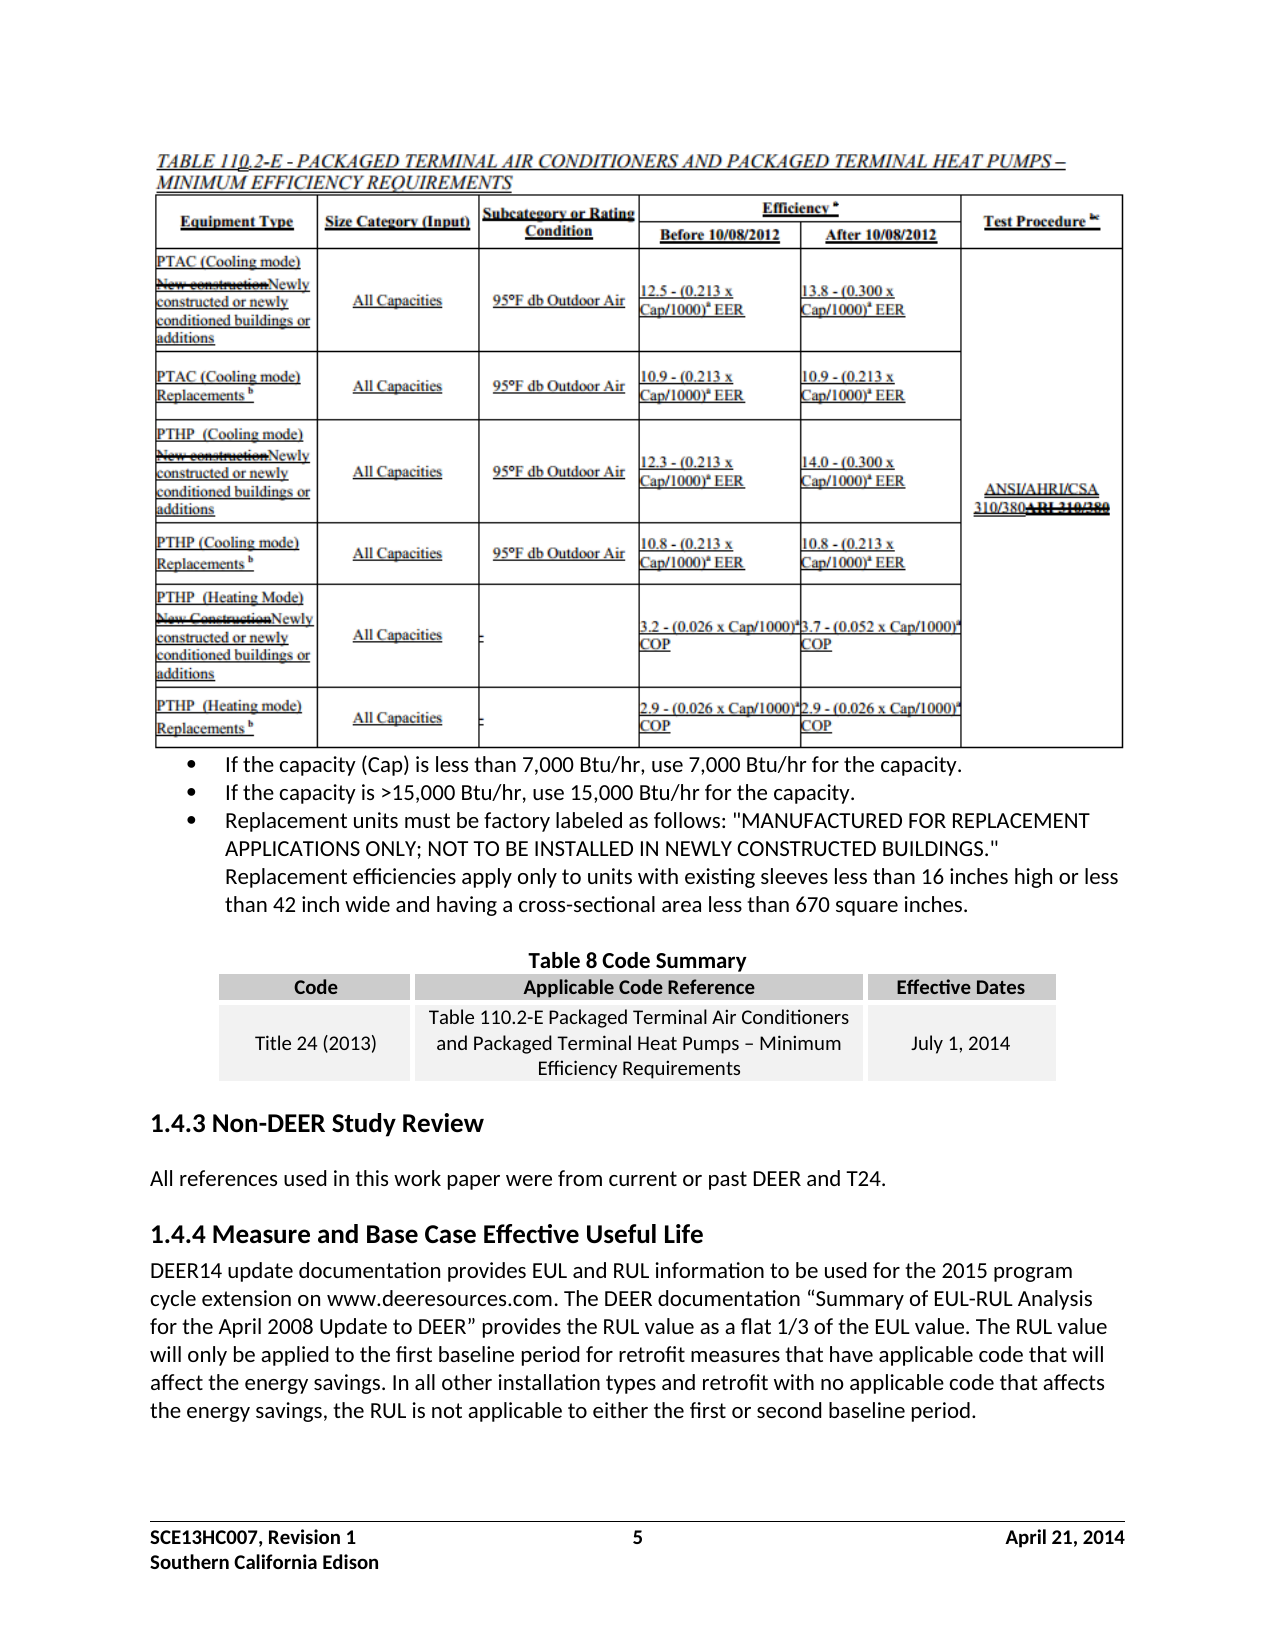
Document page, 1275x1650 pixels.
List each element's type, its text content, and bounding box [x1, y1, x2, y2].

table_header Effective Dates [868, 974, 1056, 1000]
text Table 8 Code Summary [150, 946, 1125, 974]
table_cell Title 24 (2013) [219, 1005, 410, 1081]
subtitle 1.4.4 Measure and Base Case Effective Useful Life [150, 1217, 1125, 1250]
picture [150, 150, 1125, 751]
list Replacement units must be factory labeled as follows: "MANUFACTURED FOR REPLACEMENT APPLICATIONS ONLY; NOT TO BE INSTALLED IN NEWLY CONSTRUCTED BUILDINGS." Replacement efficiencies apply only to units with existing sleeves less than 16 inches high or less than 42 inch wide and having a cross-sectional area less than 670 square inches. [187, 806, 1125, 918]
subtitle 1.4.3 Non-DEER Study Review [150, 1106, 1125, 1139]
subtitle All references used in this work paper were from current or past DEER and T24. [150, 1164, 1125, 1192]
text DEER14 update documentation provides EUL and RUL information to be used for the 2015 program cycle extension on www.deeresources.com. The DEER documentation “Summary of EUL-RUL Analysis for the April 2008 Update to DEER” provides the RUL value as a flat 1/3 of the EUL value. The RUL value will only be applied to the first baseline period for retrofit measures that have applicable code that will affect the energy savings. In all other installation types and retrofit with no applicable code that affects the energy savings, the RUL is not applicable to either the first or second baseline period. [150, 1256, 1125, 1424]
list If the capacity (Cap) is less than 7,000 Btu/hr, use 7,000 Btu/hr for the capacity. [187, 751, 1125, 778]
list If the capacity is >15,000 Btu/hr, use 15,000 Btu/hr for the capacity. [187, 778, 1125, 806]
table_cell Table 110.2-E Packaged Terminal Air Conditioners and Packaged Terminal Heat Pumps – Minimum Efficiency Requirements [415, 1005, 863, 1081]
table_header Code [219, 974, 410, 1000]
table_cell July 1, 2014 [868, 1005, 1056, 1081]
table_header Applicable Code Reference [415, 974, 863, 1000]
